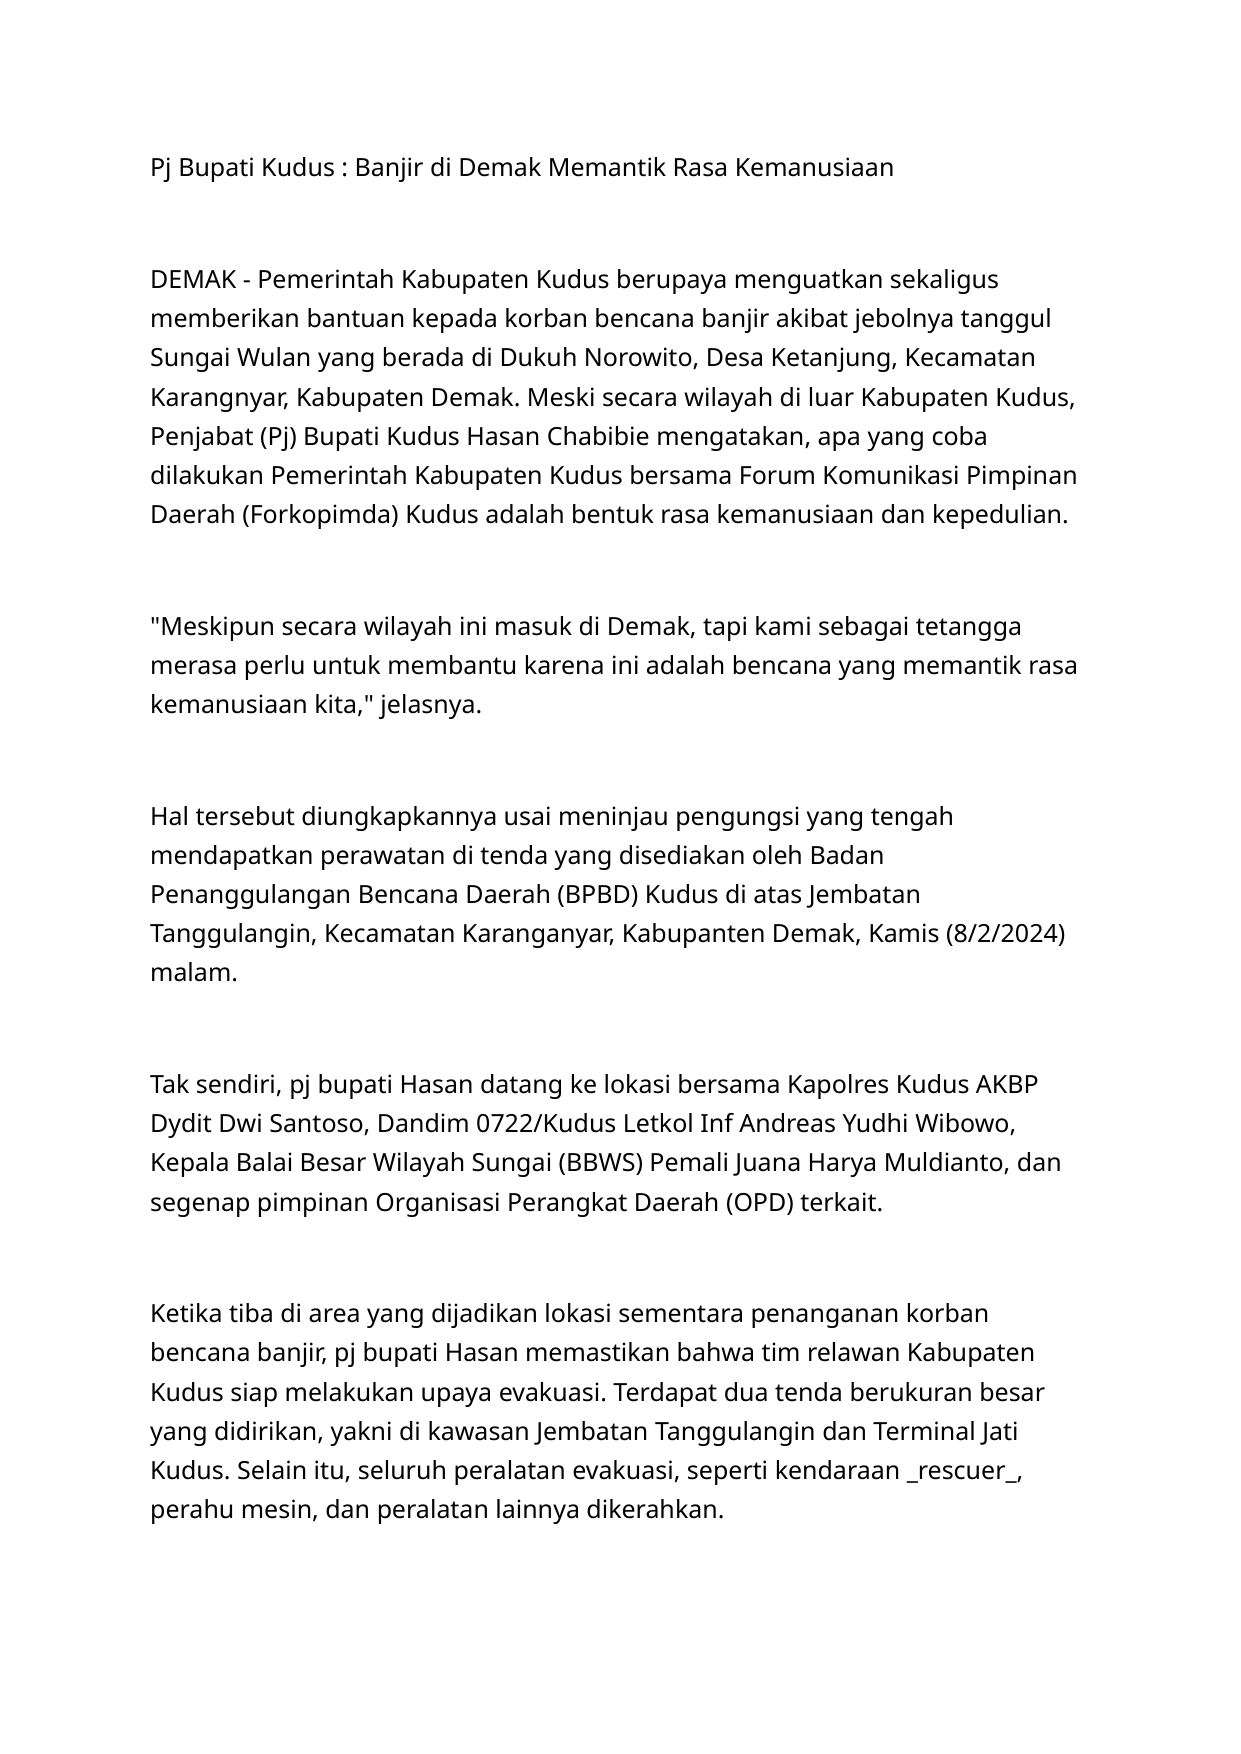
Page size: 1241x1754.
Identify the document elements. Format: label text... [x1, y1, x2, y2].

text DEMAK - Pemerintah Kabupaten Kudus berupaya menguatkan sekaligus memberikan bantuan kepada korban bencana banjir akibat jebolnya tanggul Sungai Wulan yang berada di Dukuh Norowito, Desa Ketanjung, Kecamatan Karangnyar, Kabupaten Demak. Meski secara wilayah di luar Kabupaten Kudus, Penjabat (Pj) Bupati Kudus Hasan Chabibie mengatakan, apa yang coba dilakukan Pemerintah Kabupaten Kudus bersama Forum Komunikasi Pimpinan Daerah (Forkopimda) Kudus adalah bentuk rasa kemanusiaan dan kepedulian. [150, 262, 1090, 531]
text Ketika tiba di area yang dijadikan lokasi sementara penanganan korban bencana banjir, pj bupati Hasan memastikan bahwa tim relawan Kabupaten Kudus siap melakukan upaya evakuasi. Terdapat dua tenda berukuran besar yang didirikan, yakni di kawasan Jembatan Tanggulangin dan Terminal Jati Kudus. Selain itu, seluruh peralatan evakuasi, seperti kendaraan _rescuer_, perahu mesin, dan peralatan lainnya dikerahkan. [150, 1296, 1090, 1526]
text Pj Bupati Kudus : Banjir di Demak Memantik Rasa Kemanusiaan [150, 150, 1090, 184]
text Hal tersebut diungkapkannya usai meninjau pengungsi yang tengah mendapatkan perawatan di tenda yang disediakan oleh Badan Penanggulangan Bencana Daerah (BPBD) Kudus di atas Jembatan Tanggulangin, Kecamatan Karanganyar, Kabupanten Demak, Kamis (8/2/2024) malam. [150, 798, 1090, 989]
text "Meskipun secara wilayah ini masuk di Demak, tapi kami sebagai tetangga merasa perlu untuk membantu karena ini adalah bencana yang memantik rasa kemanusiaan kita," jelasnya. [150, 608, 1090, 721]
text Tak sendiri, pj bupati Hasan datang ke lokasi bersama Kapolres Kudus AKBP Dydit Dwi Santoso, Dandim 0722/Kudus Letkol Inf Andreas Yudhi Wibowo, Kepala Balai Besar Wilayah Sungai (BBWS) Pemali Juana Harya Muldianto, dan segenap pimpinan Organisasi Perangkat Daerah (OPD) terkait. [150, 1067, 1090, 1218]
